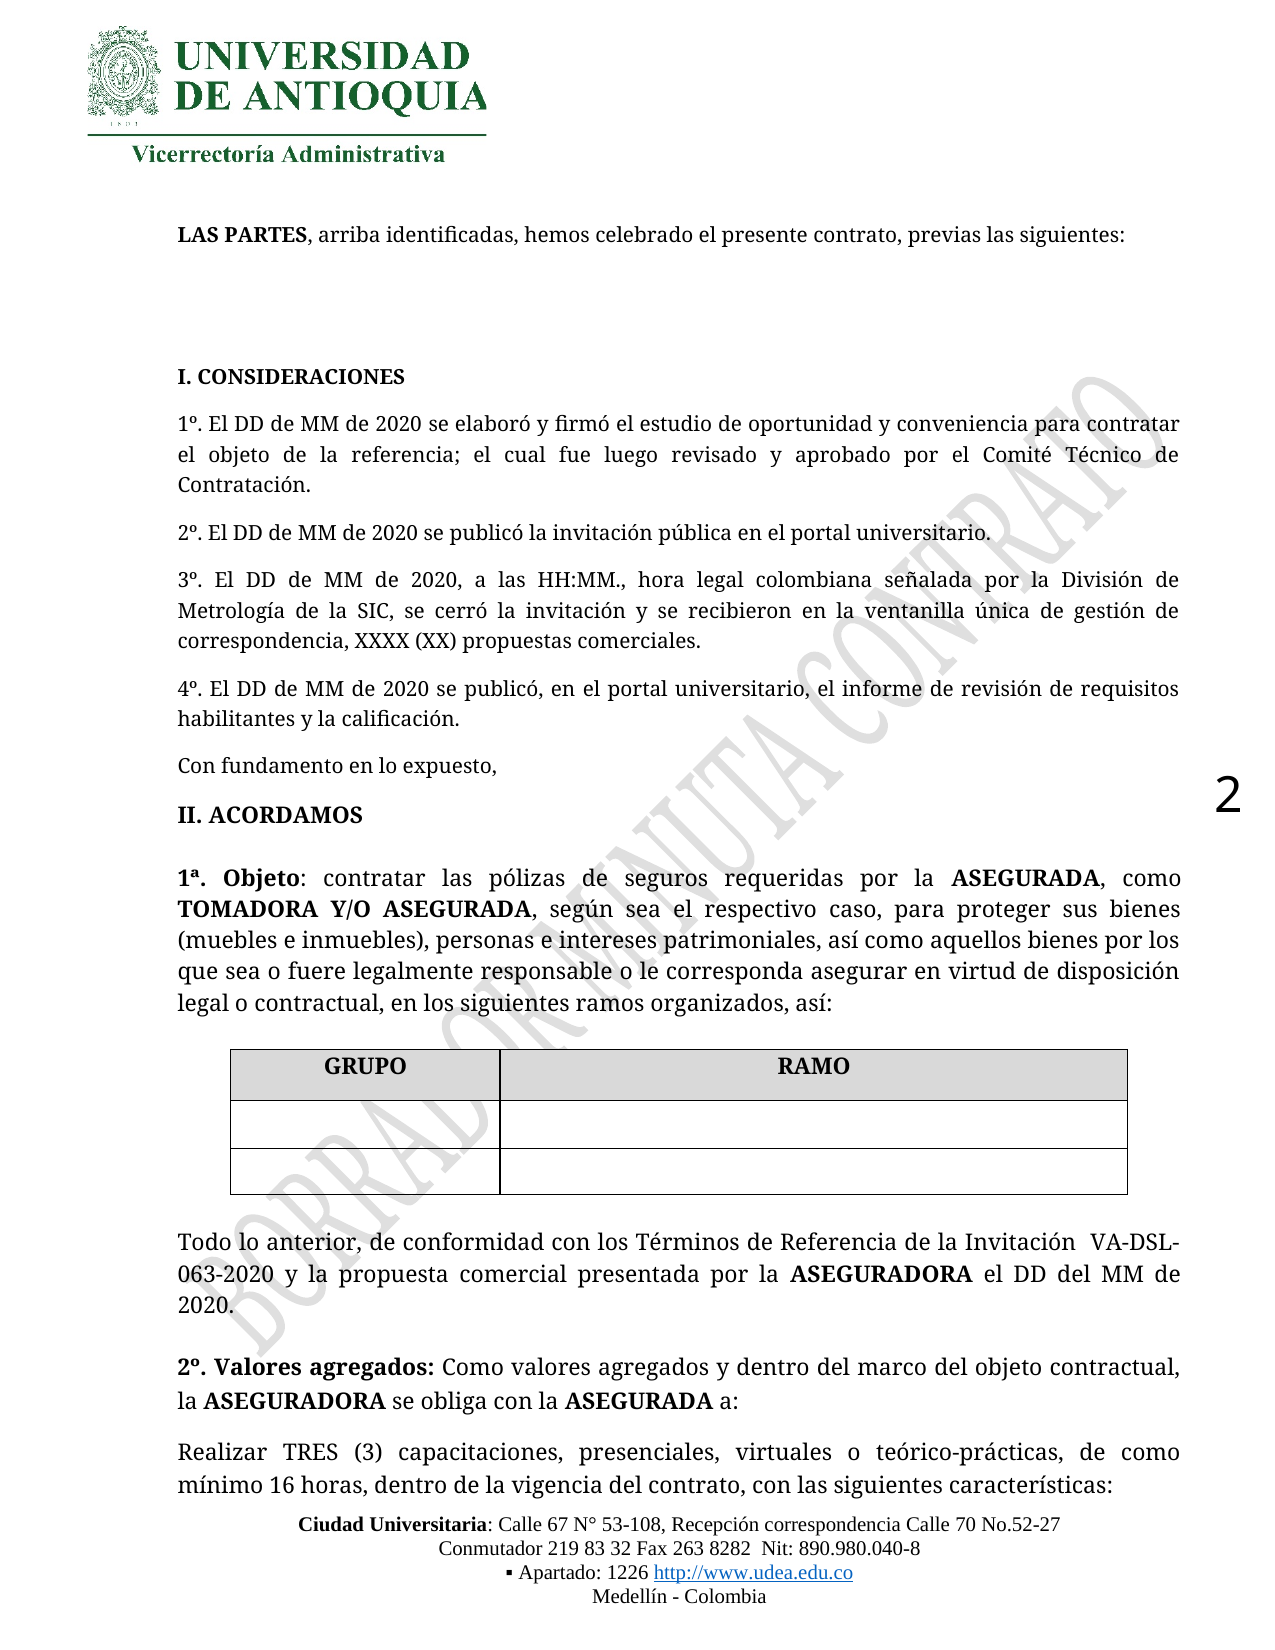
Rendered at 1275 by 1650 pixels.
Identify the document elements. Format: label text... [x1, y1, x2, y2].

text 2º. El DD de MM de 2020 se publicó la invitación pública en el portal universitario. [177, 518, 1181, 546]
text Realizar TRES (3) capacitaciones, presenciales, virtuales o teórico-prácticas, de como mínimo 16 horas, dentro de la vigencia del contrato, con las siguientes características: [177, 1435, 1181, 1500]
text 1ª. Objeto: contratar las pólizas de seguros requeridas por la ASEGURADA, como TOMADORA Y/O ASEGURADA, según sea el respectivo caso, para proteger sus bienes (muebles e inmuebles), personas e intereses patrimoniales, así como aquellos bienes por los que sea o fuere legalmente responsable o le corresponda asegurar en virtud de disposición legal o contractual, en los siguientes ramos organizados, así: [177, 861, 1181, 1018]
picture [86, 26, 486, 167]
table_cell [501, 1101, 1127, 1148]
table_cell [501, 1149, 1127, 1194]
table_header GRUPO [231, 1050, 499, 1100]
text LAS PARTES, arriba identificadas, hemos celebrado el presente contrato, previas las siguientes: [177, 220, 1171, 249]
text 3º. El DD de MM de 2020, a las HH:MM., hora legal colombiana señalada por la División de Metrología de la SIC, se cerró la invitación y se recibieron en la ventanilla única de gestión de correspondencia, XXXX (XX) propuestas comerciales. [177, 565, 1181, 655]
text I. CONSIDERACIONES [177, 362, 1171, 391]
table_cell [231, 1101, 499, 1148]
text 4º. El DD de MM de 2020 se publicó, en el portal universitario, el informe de revisión de requisitos habilitantes y la calificación. [177, 674, 1181, 733]
text II. ACORDAMOS [177, 799, 1171, 830]
text Con fundamento en lo expuesto, [177, 752, 1181, 780]
text 1º. El DD de MM de 2020 se elaboró y firmó el estudio de oportunidad y conveniencia para contratar el objeto de la referencia; el cual fue luego revisado y aprobado por el Comité Técnico de Contratación. [177, 409, 1181, 499]
table_header RAMO [501, 1050, 1127, 1100]
table_cell [231, 1149, 499, 1194]
text Todo lo anterior, de conformidad con los Términos de Referencia de la Invitación VA-DSL-063-2020 y la propuesta comercial presentada por la ASEGURADORA el DD del MM de 2020. [177, 1226, 1181, 1320]
text 2º. Valores agregados: Como valores agregados y dentro del marco del objeto contractual, la ASEGURADORA se obliga con la ASEGURADA a: [177, 1351, 1181, 1416]
